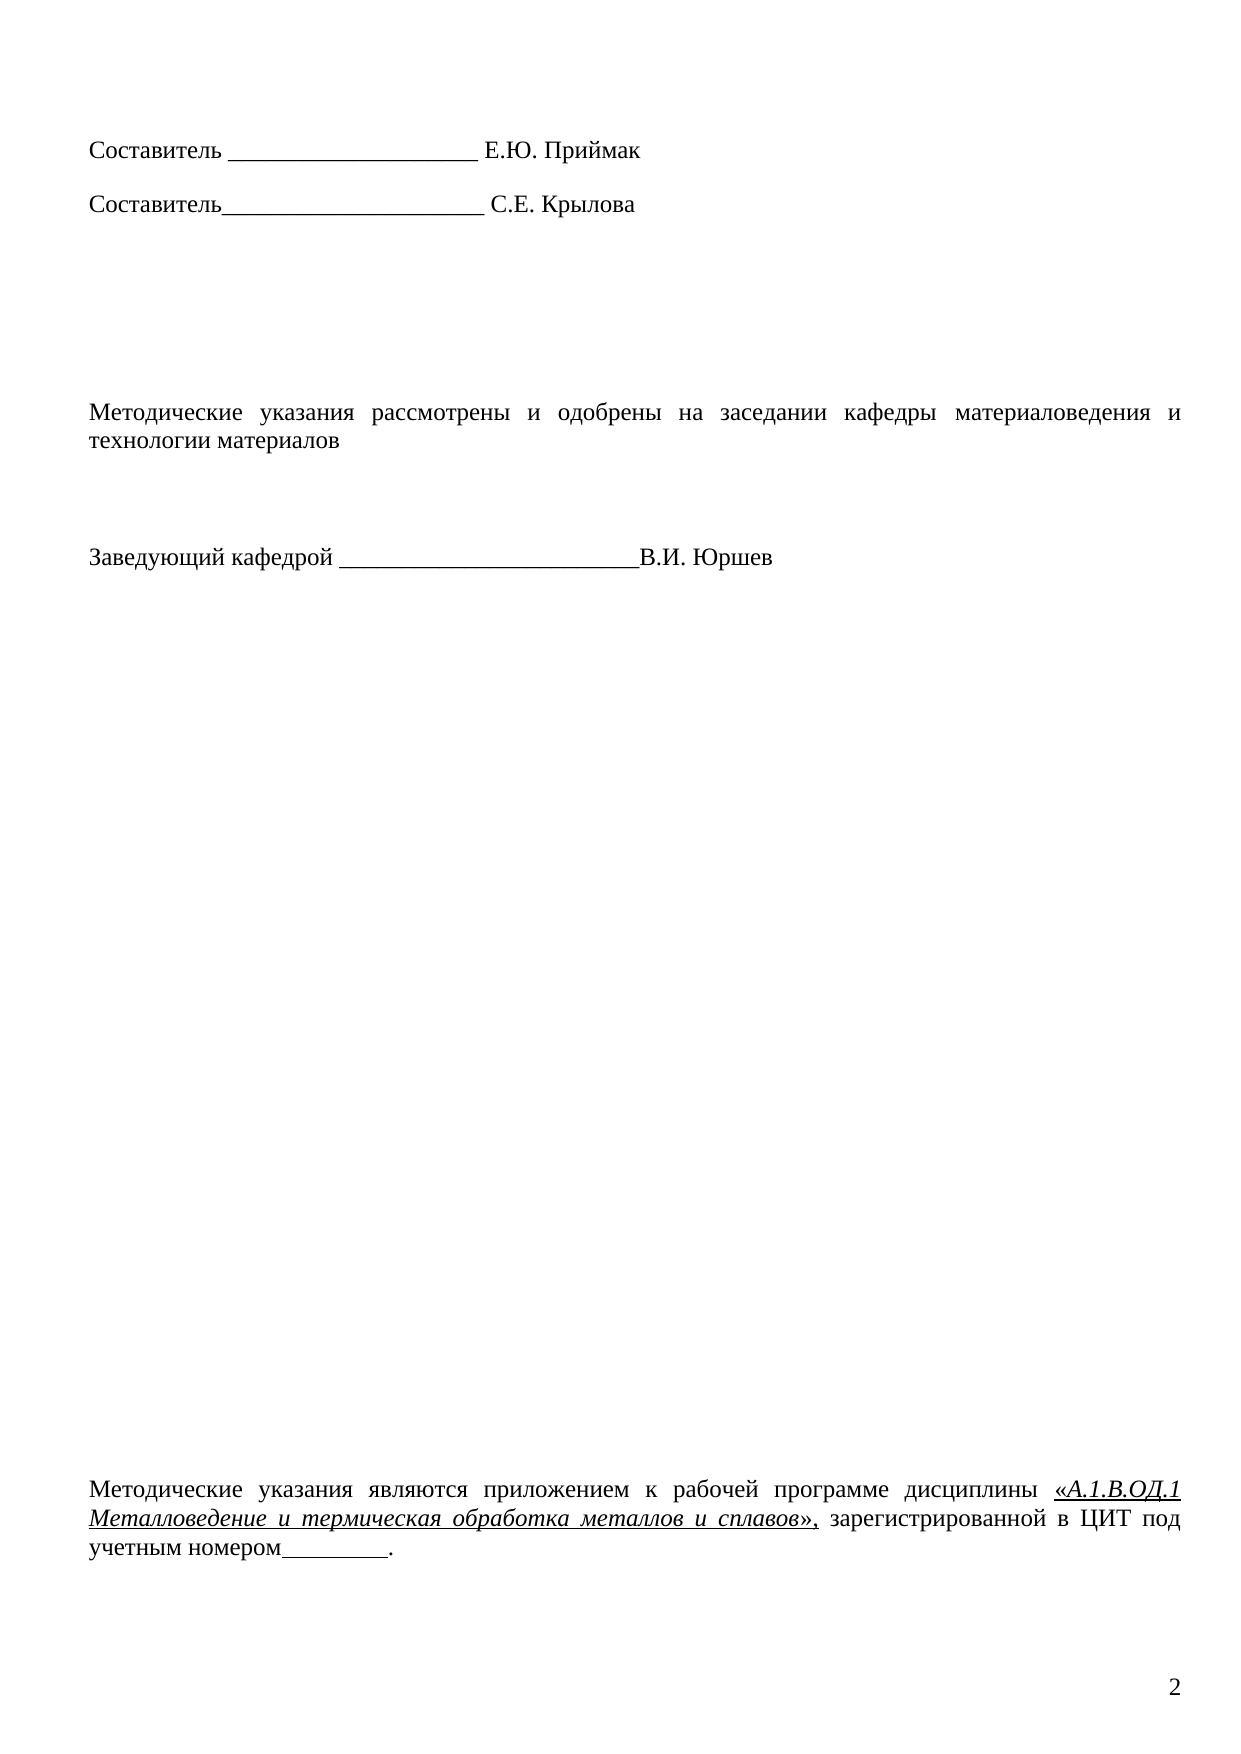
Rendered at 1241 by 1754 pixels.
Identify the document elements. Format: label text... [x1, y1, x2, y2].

text Методические указания рассмотрены и одобрены на заседании кафедры материаловедения и технологии материалов [88, 397, 1181, 454]
text Заведующий кафедрой ________________________В.И. Юршев [88, 542, 1181, 571]
text Методические указания являются приложением к рабочей программе дисциплины «А.1.В.ОД.1 Металловедение и термическая обработка металлов и сплавов», зарегистрированной в ЦИТ под учетным номером . [88, 1474, 1181, 1561]
text Составитель ____________________ Е.Ю. Приймак [88, 136, 1181, 164]
text Составитель_____________________ С.Е. Крылова [88, 189, 1181, 218]
